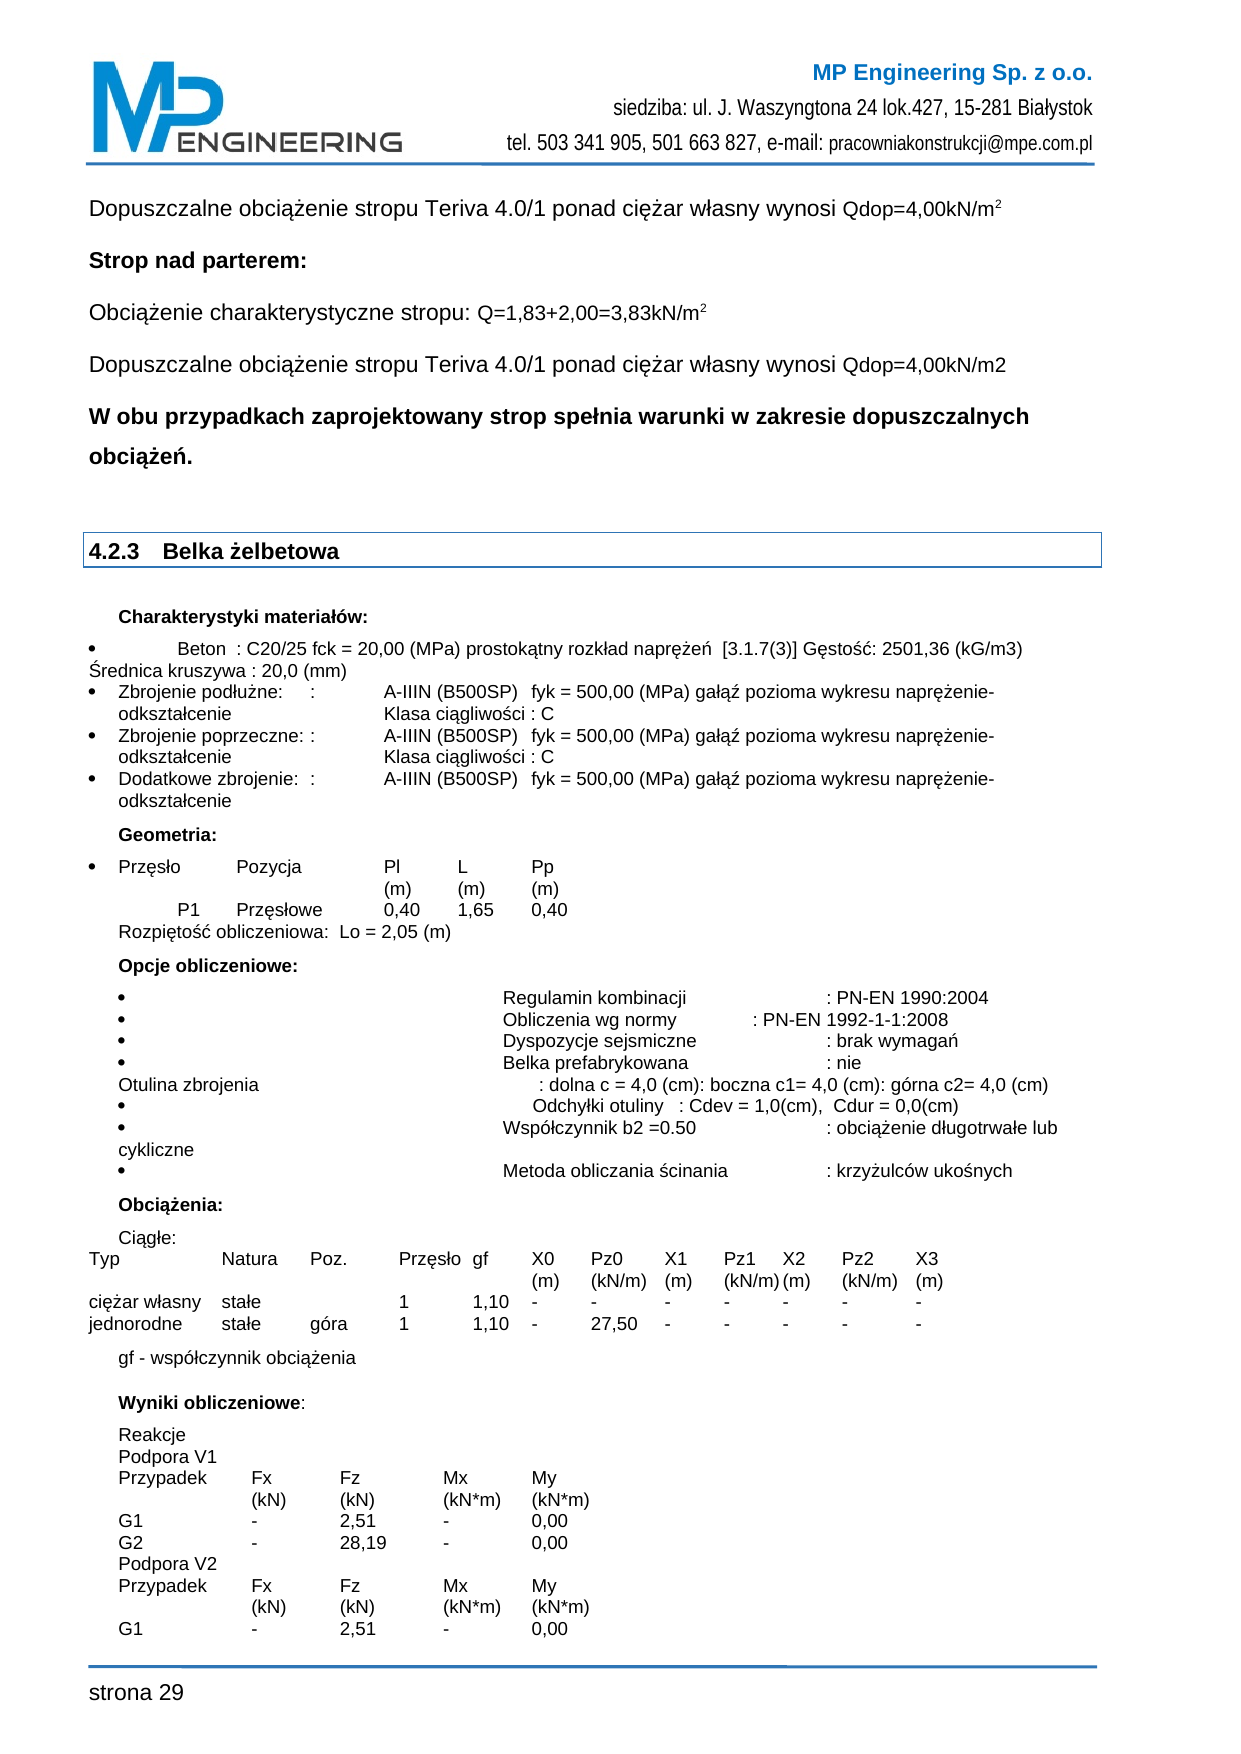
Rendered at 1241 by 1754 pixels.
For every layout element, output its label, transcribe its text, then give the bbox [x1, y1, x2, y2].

list Zbrojenie poprzeczne: : A-IIIN (B500SP) fyk = 500,00 (MPa) gałąź pozioma wykresu naprężenie-odkształcenie Klasa ciągliwości : C [88, 724, 1092, 768]
list Współczynnik b2 =0.50 : obciążenie długotrwałe lub cykliczne [118, 1117, 1092, 1160]
text Dopuszczalne obciążenie stropu Teriva 4.0/1 ponad ciężar własny wynosi Qdop=4,00kN/m2 [88, 195, 1092, 222]
text Wyniki obliczeniowe: [118, 1392, 1092, 1413]
text G1 - 2,51 - 0,00 [118, 1618, 1092, 1639]
list Odchyłki otuliny : Cdev = 1,0(cm), Cdur = 0,0(cm) [118, 1095, 1092, 1117]
text Rozpiętość obliczeniowa: Lo = 2,05 (m) [88, 921, 1092, 942]
list Dodatkowe zbrojenie: : A-IIIN (B500SP) fyk = 500,00 (MPa) gałąź pozioma wykresu naprężenie-odkształcenie [88, 768, 1092, 811]
list Zbrojenie podłużne: : A-IIIN (B500SP) fyk = 500,00 (MPa) gałąź pozioma wykresu naprężenie-odkształcenie Klasa ciągliwości : C [88, 681, 1092, 724]
text (kN) (kN) (kN*m) (kN*m) [118, 1488, 1092, 1510]
text Geometria: [118, 823, 1092, 845]
list Beton : C20/25 fck = 20,00 (MPa) prostokątny rozkład naprężeń [3.1.7(3)] Gęstość: 2501,36 (kG/m3) Średnica kruszywa : 20,0 (mm) [88, 638, 1092, 681]
text Charakterystyki materiałów: [118, 606, 1092, 627]
text Opcje obliczeniowe: [118, 954, 1092, 976]
text gf - współczynnik obciążenia [118, 1347, 1092, 1368]
list Metoda obliczania ścinania : krzyżulców ukośnych [118, 1160, 1092, 1182]
list Regulamin kombinacji : PN-EN 1990:2004 [118, 987, 1092, 1008]
list Otulina zbrojenia : dolna c = 4,0 (cm): boczna c1= 4,0 (cm): górna c2= 4,0 (cm) [118, 1073, 1092, 1095]
text Przypadek Fx Fz Mx My [118, 1575, 1092, 1596]
list Przęsło Pozycja Pl L Pp [88, 856, 1092, 877]
text G2 - 28,19 - 0,00 [118, 1532, 1092, 1553]
text Podpora V2 [118, 1553, 1092, 1575]
list Obliczenia wg normy : PN-EN 1992-1-1:2008 [118, 1008, 1092, 1030]
text jednorodne stałe góra 1 1,10 - 27,50 - - - - - [88, 1313, 1092, 1334]
text Przypadek Fx Fz Mx My [118, 1467, 1092, 1488]
text G1 - 2,51 - 0,00 [118, 1510, 1092, 1532]
subtitle Belka żelbetowa [84, 533, 1101, 566]
text (m) (m) (m) [236, 877, 1092, 899]
text Strop nad parterem: [88, 247, 1092, 274]
text (m) (kN/m) (m) (kN/m) (m) (kN/m) (m) [88, 1269, 1092, 1291]
text Typ Natura Poz. Przęsło gf X0 Pz0 X1 Pz1 X2 Pz2 X3 [88, 1248, 1092, 1269]
text Podpora V1 [118, 1445, 1092, 1467]
text Reakcje [118, 1424, 1092, 1445]
text Dopuszczalne obciążenie stropu Teriva 4.0/1 ponad ciężar własny wynosi Qdop=4,00kN/m2 [88, 351, 1092, 378]
text (kN) (kN) (kN*m) (kN*m) [118, 1596, 1092, 1618]
text ciężar własny stałe 1 1,10 - - - - - - - [88, 1291, 1092, 1313]
list Belka prefabrykowana : nie [118, 1052, 1092, 1073]
text Obciążenia: [118, 1194, 1092, 1216]
text Obciążenie charakterystyczne stropu: Q=1,83+2,00=3,83kN/m2 [88, 299, 1092, 326]
text W obu przypadkach zaprojektowany strop spełnia warunki w zakresie dopuszczalnych obciążeń. [88, 403, 1092, 469]
list Dyspozycje sejsmiczne : brak wymagań [118, 1030, 1092, 1052]
picture [89, 53, 407, 162]
text P1 Przęsłowe 0,40 1,65 0,40 [88, 899, 1092, 921]
text Ciągłe: [118, 1226, 1092, 1248]
